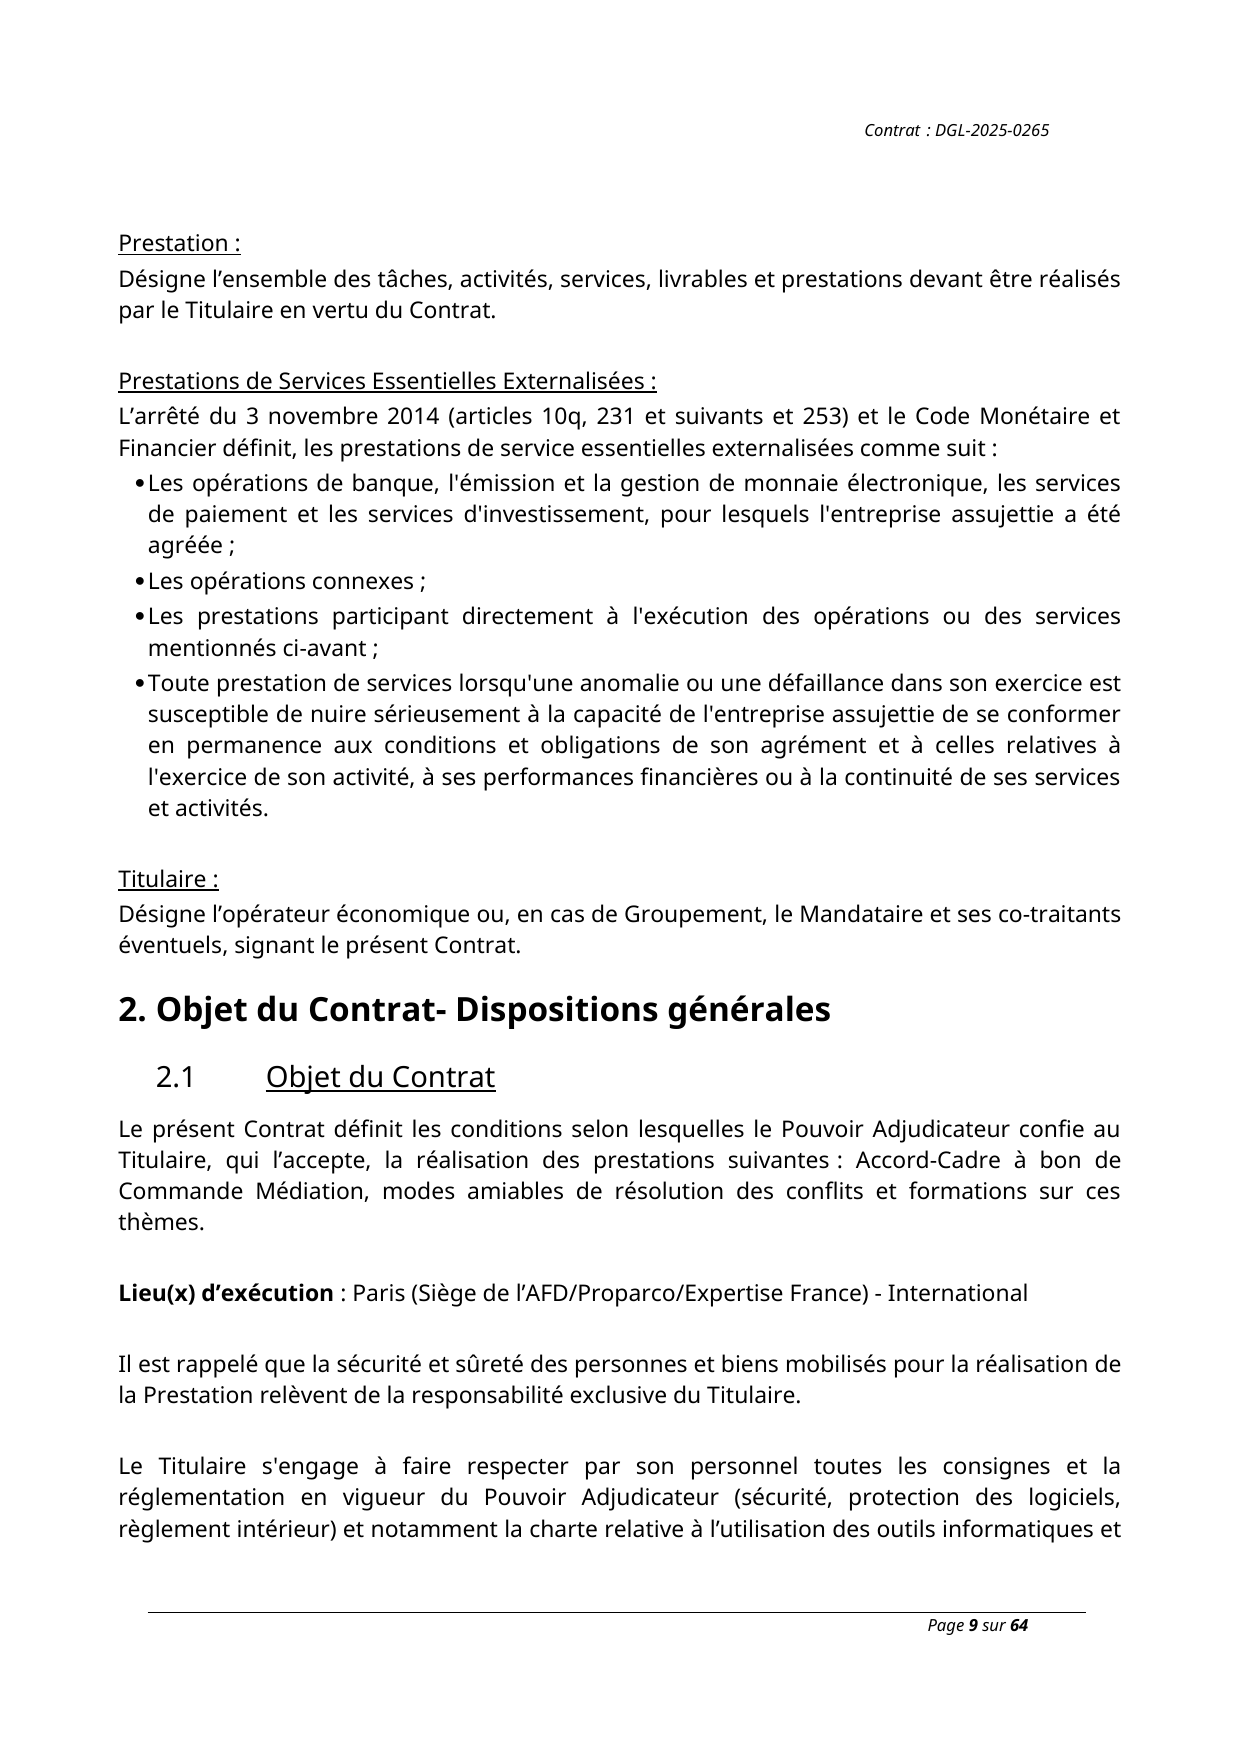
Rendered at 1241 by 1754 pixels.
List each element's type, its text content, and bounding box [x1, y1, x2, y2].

text Titulaire : [118, 863, 1122, 894]
text Objet du Contrat- Dispositions générales [118, 986, 1122, 1031]
text Le présent Contrat définit les conditions selon lesquelles le Pouvoir Adjudicateur confie au Titulaire, qui l’accepte, la réalisation des prestations suivantes : Accord-Cadre à bon de Commande Médiation, modes amiables de résolution des conflits et formations sur ces thèmes. [118, 1112, 1122, 1237]
text L’arrêté du 3 novembre 2014 (articles 10q, 231 et suivants et 253) et le Code Monétaire et Financier définit, les prestations de service essentielles externalisées comme suit : [118, 400, 1122, 463]
text Lieu(x) d’exécution : Paris (Siège de l’AFD/Proparco/Expertise France) - International [118, 1277, 1122, 1308]
list Les prestations participant directement à l'exécution des opérations ou des services mentionnés ci-avant ; [136, 600, 1122, 663]
text Objet du Contrat [156, 1056, 1122, 1096]
list Toute prestation de services lorsqu'une anomalie ou une défaillance dans son exercice est susceptible de nuire sérieusement à la capacité de l'entreprise assujettie de se conformer en permanence aux conditions et obligations de son agrément et à celles relatives à l'exercice de son activité, à ses performances financières ou à la continuité de ses services et activités. [136, 667, 1122, 823]
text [118, 1450, 1122, 1544]
list Les opérations de banque, l'émission et la gestion de monnaie électronique, les services de paiement et les services d'investissement, pour lesquels l'entreprise assujettie a été agréée ; [136, 467, 1122, 561]
list Les opérations connexes ; [136, 565, 1122, 596]
text Désigne l’ensemble des tâches, activités, services, livrables et prestations devant être réalisés par le Titulaire en vertu du Contrat. [118, 263, 1122, 325]
text Prestation : [118, 227, 1122, 259]
text Prestations de Services Essentielles Externalisées : [118, 365, 1122, 396]
text Désigne l’opérateur économique ou, en cas de Groupement, le Mandataire et ses co-traitants éventuels, signant le présent Contrat. [118, 898, 1122, 961]
text Il est rappelé que la sécurité et sûreté des personnes et biens mobilisés pour la réalisation de la Prestation relèvent de la responsabilité exclusive du Titulaire. [118, 1348, 1122, 1410]
